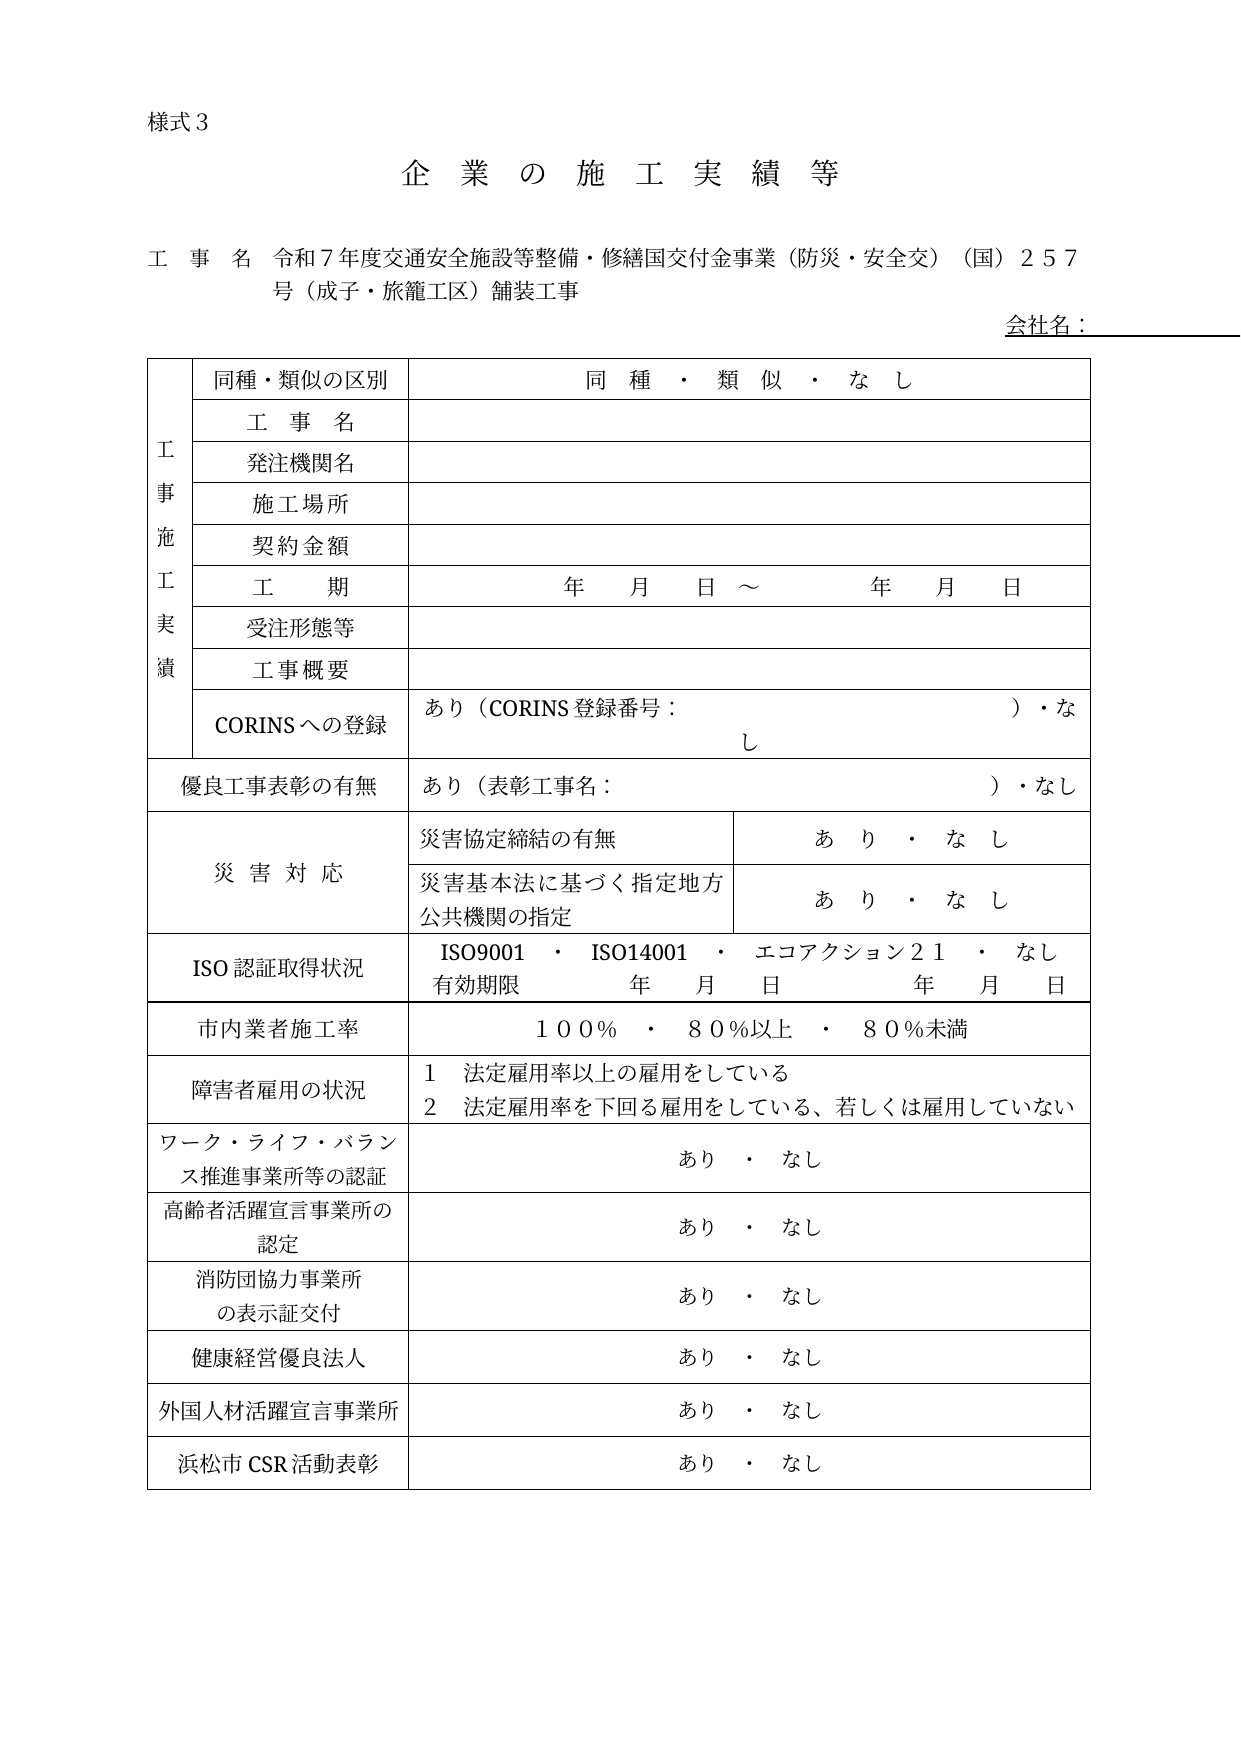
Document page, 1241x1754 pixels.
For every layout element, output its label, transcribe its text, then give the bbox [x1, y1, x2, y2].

table_cell [409, 649, 1090, 689]
text 会社名： [148, 307, 1092, 341]
table_header 同 種 ・ 類 似 ・ な し [409, 359, 1090, 399]
table_cell 障害者雇用の状況 [148, 1056, 408, 1123]
table_cell 災害対応 [148, 812, 408, 933]
table_cell あり ・ なし [409, 1331, 1090, 1383]
table_cell CORINSへの登録 [193, 690, 408, 758]
table_header 同種・類似の区別 [193, 359, 408, 399]
table_cell [409, 607, 1090, 647]
table_cell あ り ・ な し [734, 812, 1090, 864]
text 様式３ [148, 104, 1092, 138]
table_cell ISO認証取得状況 [148, 934, 408, 1001]
table_cell 外国人材活躍宣言事業所 [148, 1384, 408, 1436]
table_cell 工 事 名 [193, 400, 408, 441]
table_cell 市内業者施工率 [148, 1003, 408, 1054]
table_cell 施工場所 [193, 483, 408, 523]
table_cell 受注形態等 [193, 607, 408, 647]
table_cell 優良工事表彰の有無 [148, 759, 408, 811]
table_cell あり ・ なし [409, 1262, 1090, 1329]
table_cell ワーク・ライフ・バランス推進事業所等の認証 [148, 1124, 408, 1192]
table_cell 高齢者活躍宣言事業所の認定 [148, 1193, 408, 1261]
table_cell あ り ・ な し [734, 865, 1090, 933]
table_cell 契約金額 [193, 525, 408, 565]
table_cell あり ・ なし [409, 1124, 1090, 1192]
table_header 工 事 施 工 実 績 [148, 359, 192, 758]
table_cell あり ・ なし [409, 1384, 1090, 1436]
table_cell ISO9001 ・ ISO14001 ・ エコアクション２１ ・ なし 有効期限 年 月 日 年 月 日 [409, 934, 1090, 1001]
table_cell あり ・ なし [409, 1437, 1090, 1489]
table_cell 発注機関名 [193, 442, 408, 482]
table_cell [409, 442, 1090, 482]
table_cell [409, 525, 1090, 565]
table_cell 年 月 日 ～ 年 月 日 [409, 566, 1090, 606]
table_cell あり ・ なし [409, 1193, 1090, 1261]
table_cell [409, 483, 1090, 523]
table_cell １ 法定雇用率以上の雇用をしている ２ 法定雇用率を下回る雇用をしている、若しくは雇用していない [409, 1056, 1090, 1123]
table_cell 災害協定締結の有無 [409, 812, 733, 864]
table_cell １００％ ・ ８０％以上 ・ ８０％未満 [409, 1003, 1090, 1054]
table_cell あり（表彰工事名： ）・なし [409, 759, 1090, 811]
text 企 業 の 施 工 実 績 等 [148, 138, 1092, 206]
table_cell [409, 400, 1090, 441]
table_cell 工 期 [193, 566, 408, 606]
table_cell 消防団協力事業所 の表示証交付 [148, 1262, 408, 1329]
table_cell 災害基本法に基づく指定地方公共機関の指定 [409, 865, 733, 933]
table_cell 健康経営優良法人 [148, 1331, 408, 1383]
table_cell あり（CORINS登録番号： ）・なし [409, 690, 1090, 758]
text 工 事 名 令和７年度交通安全施設等整備・修繕国交付金事業（防災・安全交）（国）２５７号（成子・旅籠工区）舗装工事 [148, 239, 1092, 307]
table_cell 浜松市CSR活動表彰 [148, 1437, 408, 1489]
table_cell 工事概要 [193, 649, 408, 689]
